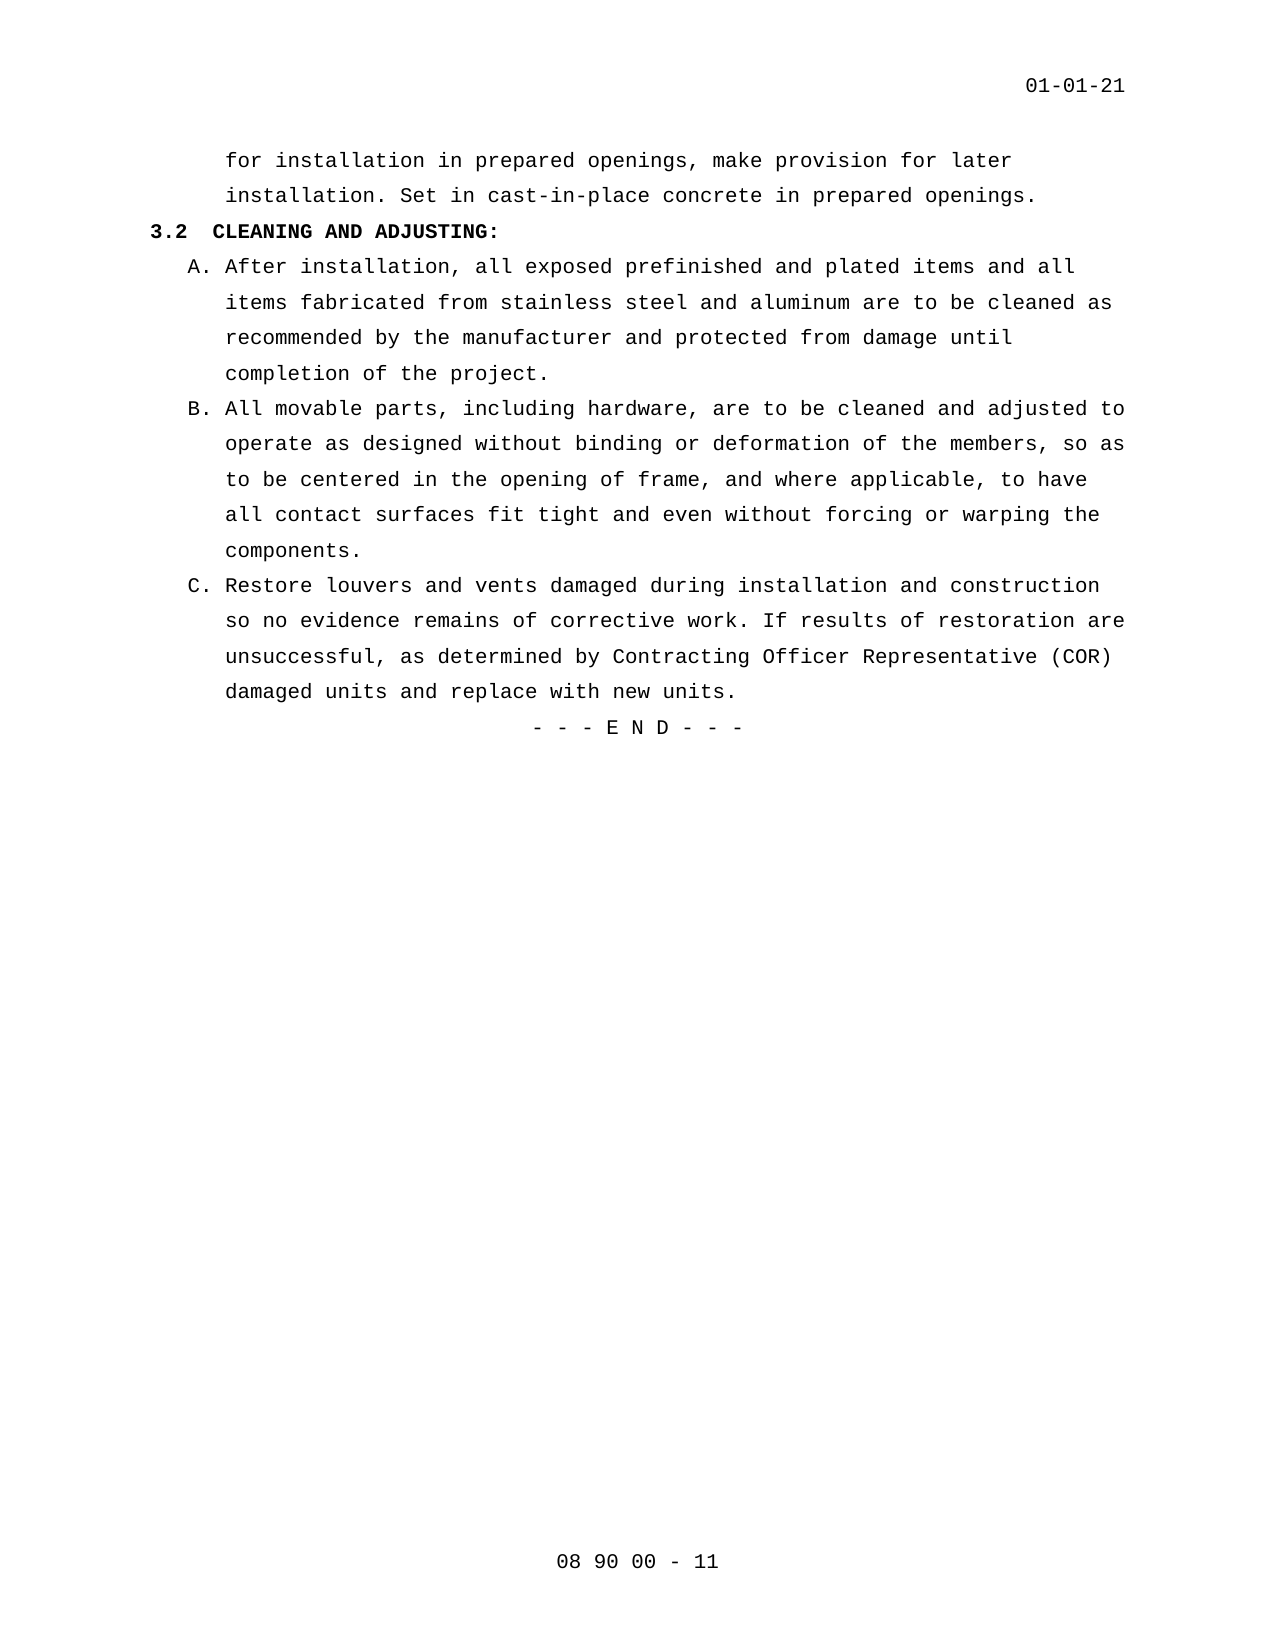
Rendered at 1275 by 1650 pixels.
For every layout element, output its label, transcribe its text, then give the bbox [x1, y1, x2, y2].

text CLEANING AND ADJUSTING: [150, 221, 1125, 244]
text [187, 150, 1125, 209]
text All movable parts, including hardware, are to be cleaned and adjusted to operate as designed without binding or deformation of the members, so as to be centered in the opening of frame, and where applicable, to have all contact surfaces fit tight and even without forcing or warping the components. [187, 398, 1125, 563]
text After installation, all exposed prefinished and plated items and all items fabricated from stainless steel and aluminum are to be cleaned as recommended by the manufacturer and protected from damage until completion of the project. [187, 256, 1125, 386]
text - - - E N D - - - [150, 717, 1125, 740]
text Restore louvers and vents damaged during installation and construction so no evidence remains of corrective work. If results of restoration are unsuccessful, as determined by Contracting Officer Representative (COR) damaged units and replace with new units. [187, 575, 1125, 705]
